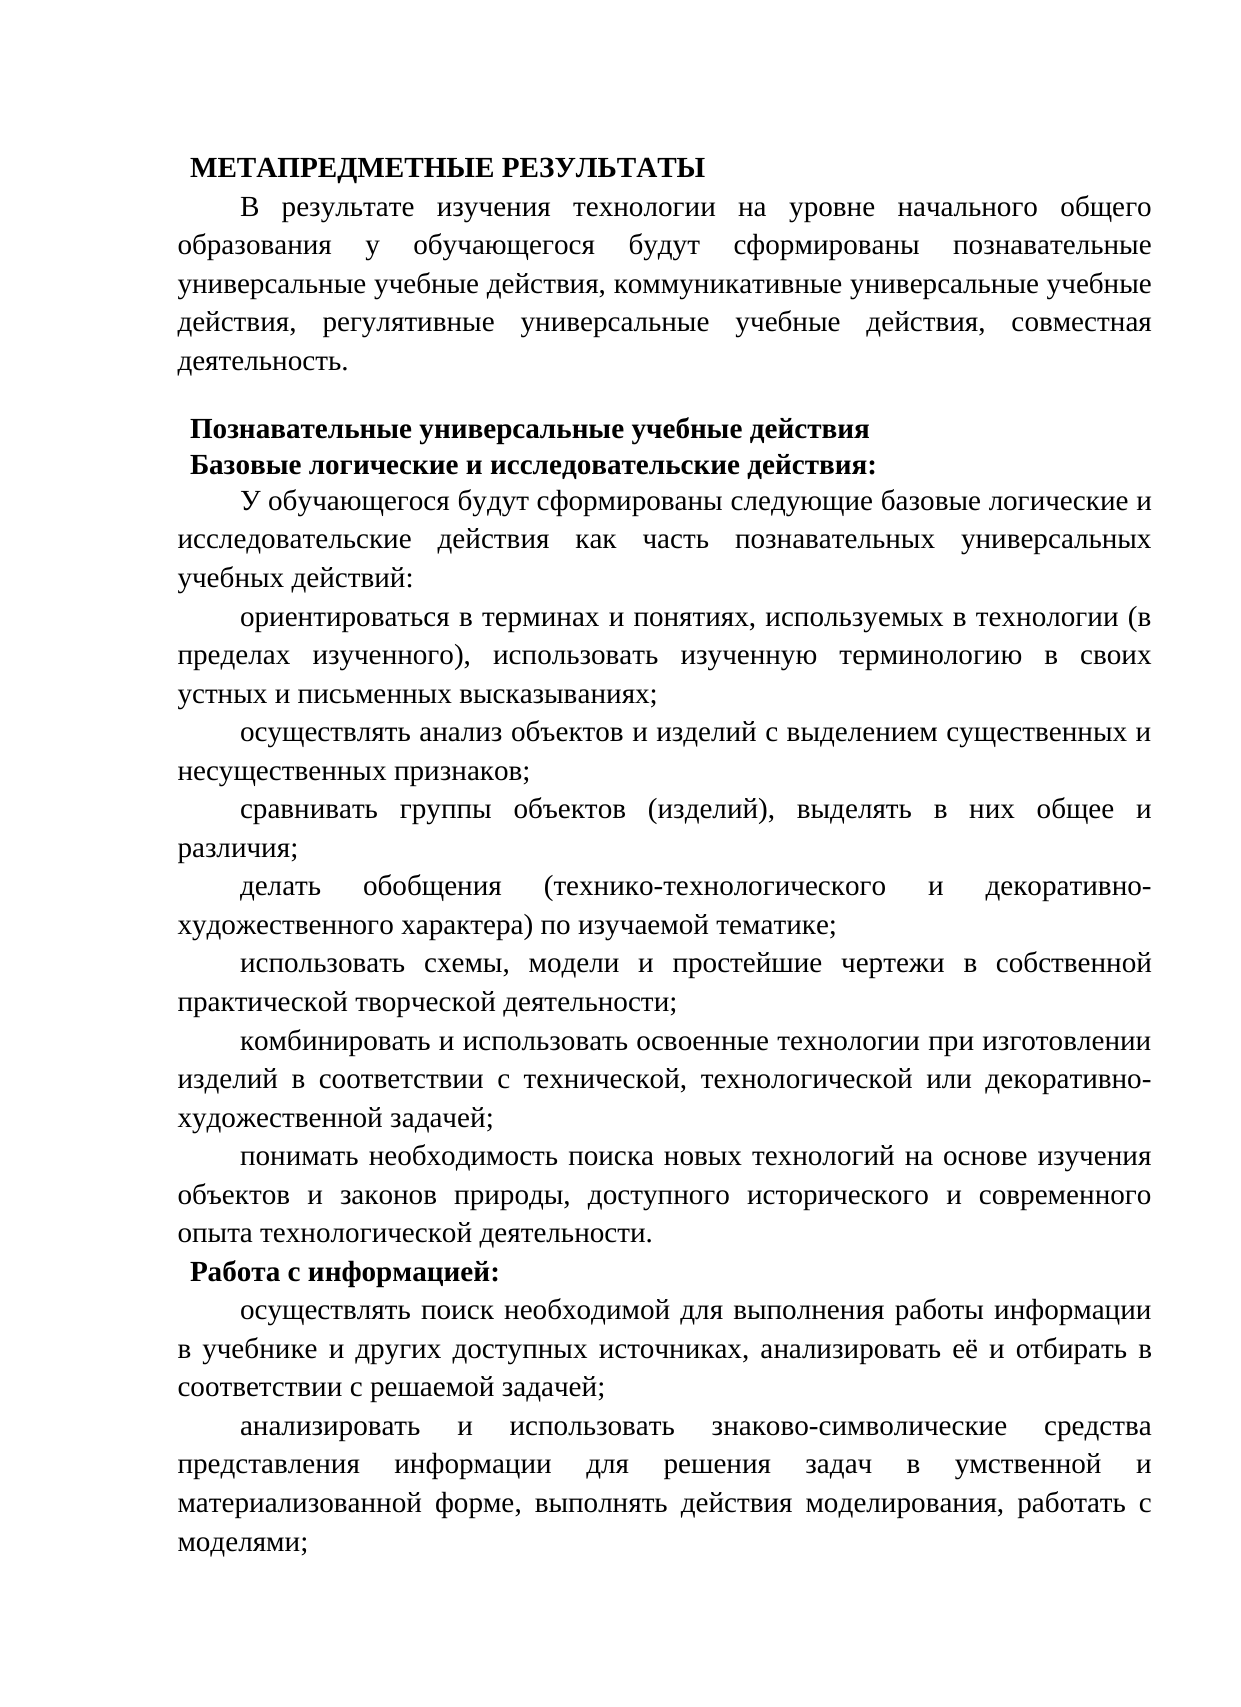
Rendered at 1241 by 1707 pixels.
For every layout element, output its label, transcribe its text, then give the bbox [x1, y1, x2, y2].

text комбинировать и использовать освоенные технологии при изготовлении изделий в соответствии с технической, технологической или декоративно-художественной задачей; [177, 1023, 1152, 1133]
text сравнивать группы объектов (изделий), выделять в них общее и различия; [177, 791, 1152, 863]
text ориентироваться в терминах и понятиях, используемых в технологии (в пределах изученного), использовать изученную терминологию в своих устных и письменных высказываниях; [177, 599, 1152, 709]
text Познавательные универсальные учебные действия [190, 411, 1152, 445]
text использовать схемы, модели и простейшие чертежи в собственной практической творческой деятельности; [177, 946, 1152, 1018]
text анализировать и использовать знаково-символические средства представления информации для решения задач в умственной и материализованной форме, выполнять действия моделирования, работать с моделями; [177, 1408, 1152, 1557]
text осуществлять поиск необходимой для выполнения работы информации в учебнике и других доступных источниках, анализировать её и отбирать в соответствии с решаемой задачей; [177, 1292, 1152, 1403]
text понимать необходимость поиска новых технологий на основе изучения объектов и законов природы, доступного исторического и современного опыта технологической деятельности. [177, 1138, 1152, 1249]
text Работа с информацией: [190, 1254, 1152, 1287]
text В результате изучения технологии на уровне начального общего образования у обучающегося будут сформированы познавательные универсальные учебные действия, коммуникативные универсальные учебные действия, регулятивные универсальные учебные действия, совместная деятельность. [177, 189, 1152, 377]
text МЕТАПРЕДМЕТНЫЕ РЕЗУЛЬТАТЫ [190, 150, 1152, 184]
text У обучающегося будут сформированы следующие базовые логические и исследовательские действия как часть познавательных универсальных учебных действий: [177, 483, 1152, 594]
text делать обобщения (технико-технологического и декоративно-художественного характера) по изучаемой тематике; [177, 868, 1152, 941]
text Базовые логические и исследовательские действия: [190, 447, 1152, 481]
text осуществлять анализ объектов и изделий с выделением существенных и несущественных признаков; [177, 714, 1152, 786]
